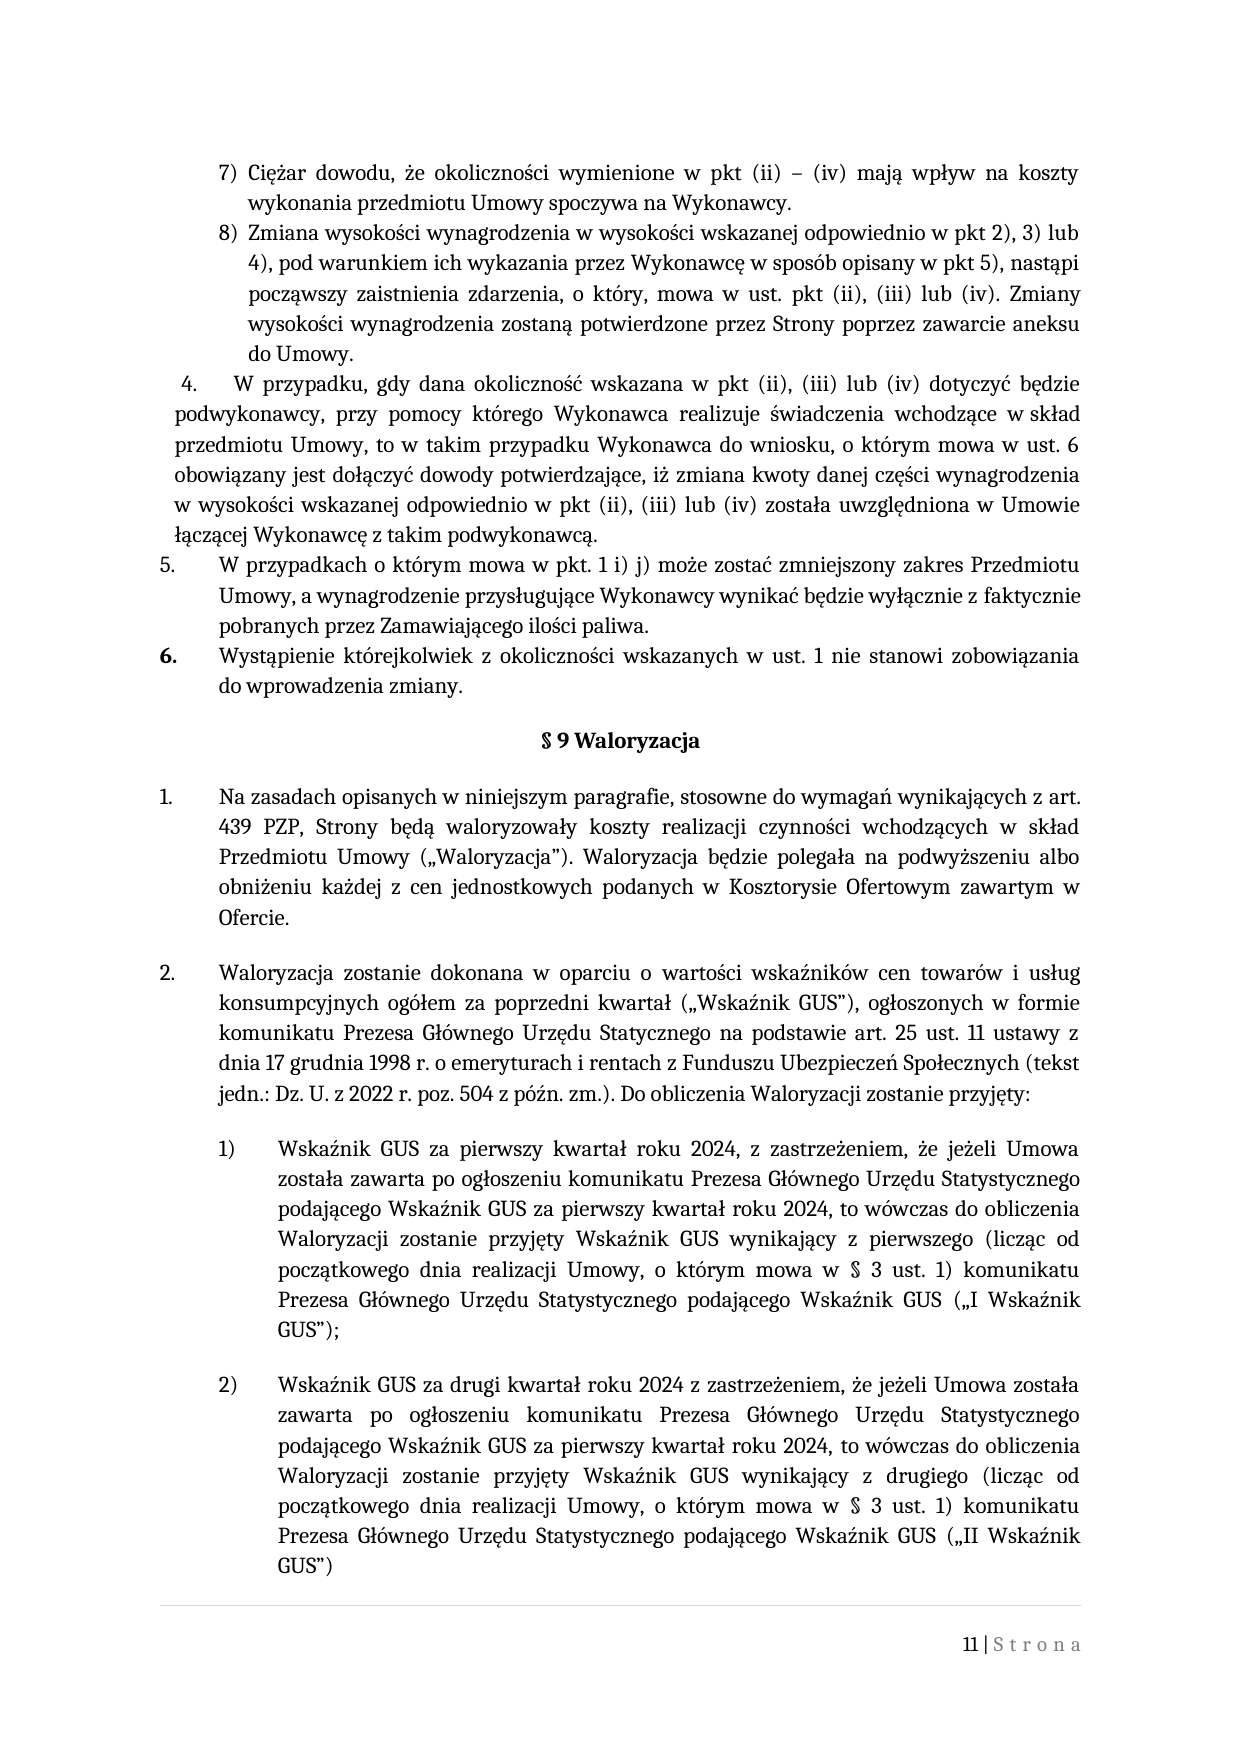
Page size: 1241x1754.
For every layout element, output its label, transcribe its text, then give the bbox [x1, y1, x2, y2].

text 1) Wskaźnik GUS za pierwszy kwartał roku 2024, z zastrzeżeniem, że jeżeli Umowa została zawarta po ogłoszeniu komunikatu Prezesa Głównego Urzędu Statystycznego podającego Wskaźnik GUS za pierwszy kwartał roku 2024, to wówczas do obliczenia Waloryzacji zostanie przyjęty Wskaźnik GUS wynikający z pierwszego (licząc od początkowego dnia realizacji Umowy, o którym mowa w § 3 ust. 1) komunikatu Prezesa Głównego Urzędu Statystycznego podającego Wskaźnik GUS („I Wskaźnik GUS”); [218, 1136, 1081, 1343]
list W przypadkach o którym mowa w pkt. 1 i) j) może zostać zmniejszony zakres Przedmiotu Umowy, a wynagrodzenie przysługujące Wykonawcy wynikać będzie wyłącznie z faktycznie pobranych przez Zamawiającego ilości paliwa. [159, 552, 1081, 639]
list W przypadku, gdy dana okoliczność wskazana w pkt (ii), (iii) lub (iv) dotyczyć będzie podwykonawcy, przy pomocy którego Wykonawca realizuje świadczenia wchodzące w skład przedmiotu Umowy, to w takim przypadku Wykonawca do wniosku, o którym mowa w ust. 6 obowiązany jest dołączyć dowody potwierdzające, iż zmiana kwoty danej części wynagrodzenia w wysokości wskazanej odpowiednio w pkt (ii), (iii) lub (iv) została uwzględniona w Umowie łączącej Wykonawcę z takim podwykonawcą. [174, 371, 1081, 548]
list Ciężar dowodu, że okoliczności wymienione w pkt (ii) – (iv) mają wpływ na koszty wykonania przedmiotu Umowy spoczywa na Wykonawcy. [218, 159, 1081, 216]
text § 9 Waloryzacja [159, 728, 1081, 754]
text 2. Waloryzacja zostanie dokonana w oparciu o wartości wskaźników cen towarów i usług konsumpcyjnych ogółem za poprzedni kwartał („Wskaźnik GUS”), ogłoszonych w formie komunikatu Prezesa Głównego Urzędu Statycznego na podstawie art. 25 ust. 11 ustawy z dnia 17 grudnia 1998 r. o emeryturach i rentach z Funduszu Ubezpieczeń Społecznych (tekst jedn.: Dz. U. z 2022 r. poz. 504 z późn. zm.). Do obliczenia Waloryzacji zostanie przyjęty: [159, 959, 1081, 1107]
list Wystąpienie którejkolwiek z okoliczności wskazanych w ust. 1 nie stanowi zobowiązania do wprowadzenia zmiany. [159, 643, 1081, 699]
text 2) Wskaźnik GUS za drugi kwartał roku 2024 z zastrzeżeniem, że jeżeli Umowa została zawarta po ogłoszeniu komunikatu Prezesa Głównego Urzędu Statystycznego podającego Wskaźnik GUS za pierwszy kwartał roku 2024, to wówczas do obliczenia Waloryzacji zostanie przyjęty Wskaźnik GUS wynikający z drugiego (licząc od początkowego dnia realizacji Umowy, o którym mowa w § 3 ust. 1) komunikatu Prezesa Głównego Urzędu Statystycznego podającego Wskaźnik GUS („II Wskaźnik GUS”) [218, 1372, 1081, 1579]
text 1. Na zasadach opisanych w niniejszym paragrafie, stosowne do wymagań wynikających z art. 439 PZP, Strony będą waloryzowały koszty realizacji czynności wchodzących w skład Przedmiotu Umowy („Waloryzacja”). Waloryzacja będzie polegała na podwyższeniu albo obniżeniu każdej z cen jednostkowych podanych w Kosztorysie Ofertowym zawartym w Ofercie. [159, 783, 1081, 931]
list Zmiana wysokości wynagrodzenia w wysokości wskazanej odpowiednio w pkt 2), 3) lub 4), pod warunkiem ich wykazania przez Wykonawcę w sposób opisany w pkt 5), nastąpi począwszy zaistnienia zdarzenia, o który, mowa w ust. pkt (ii), (iii) lub (iv). Zmiany wysokości wynagrodzenia zostaną potwierdzone przez Strony poprzez zawarcie aneksu do Umowy. [218, 220, 1081, 367]
